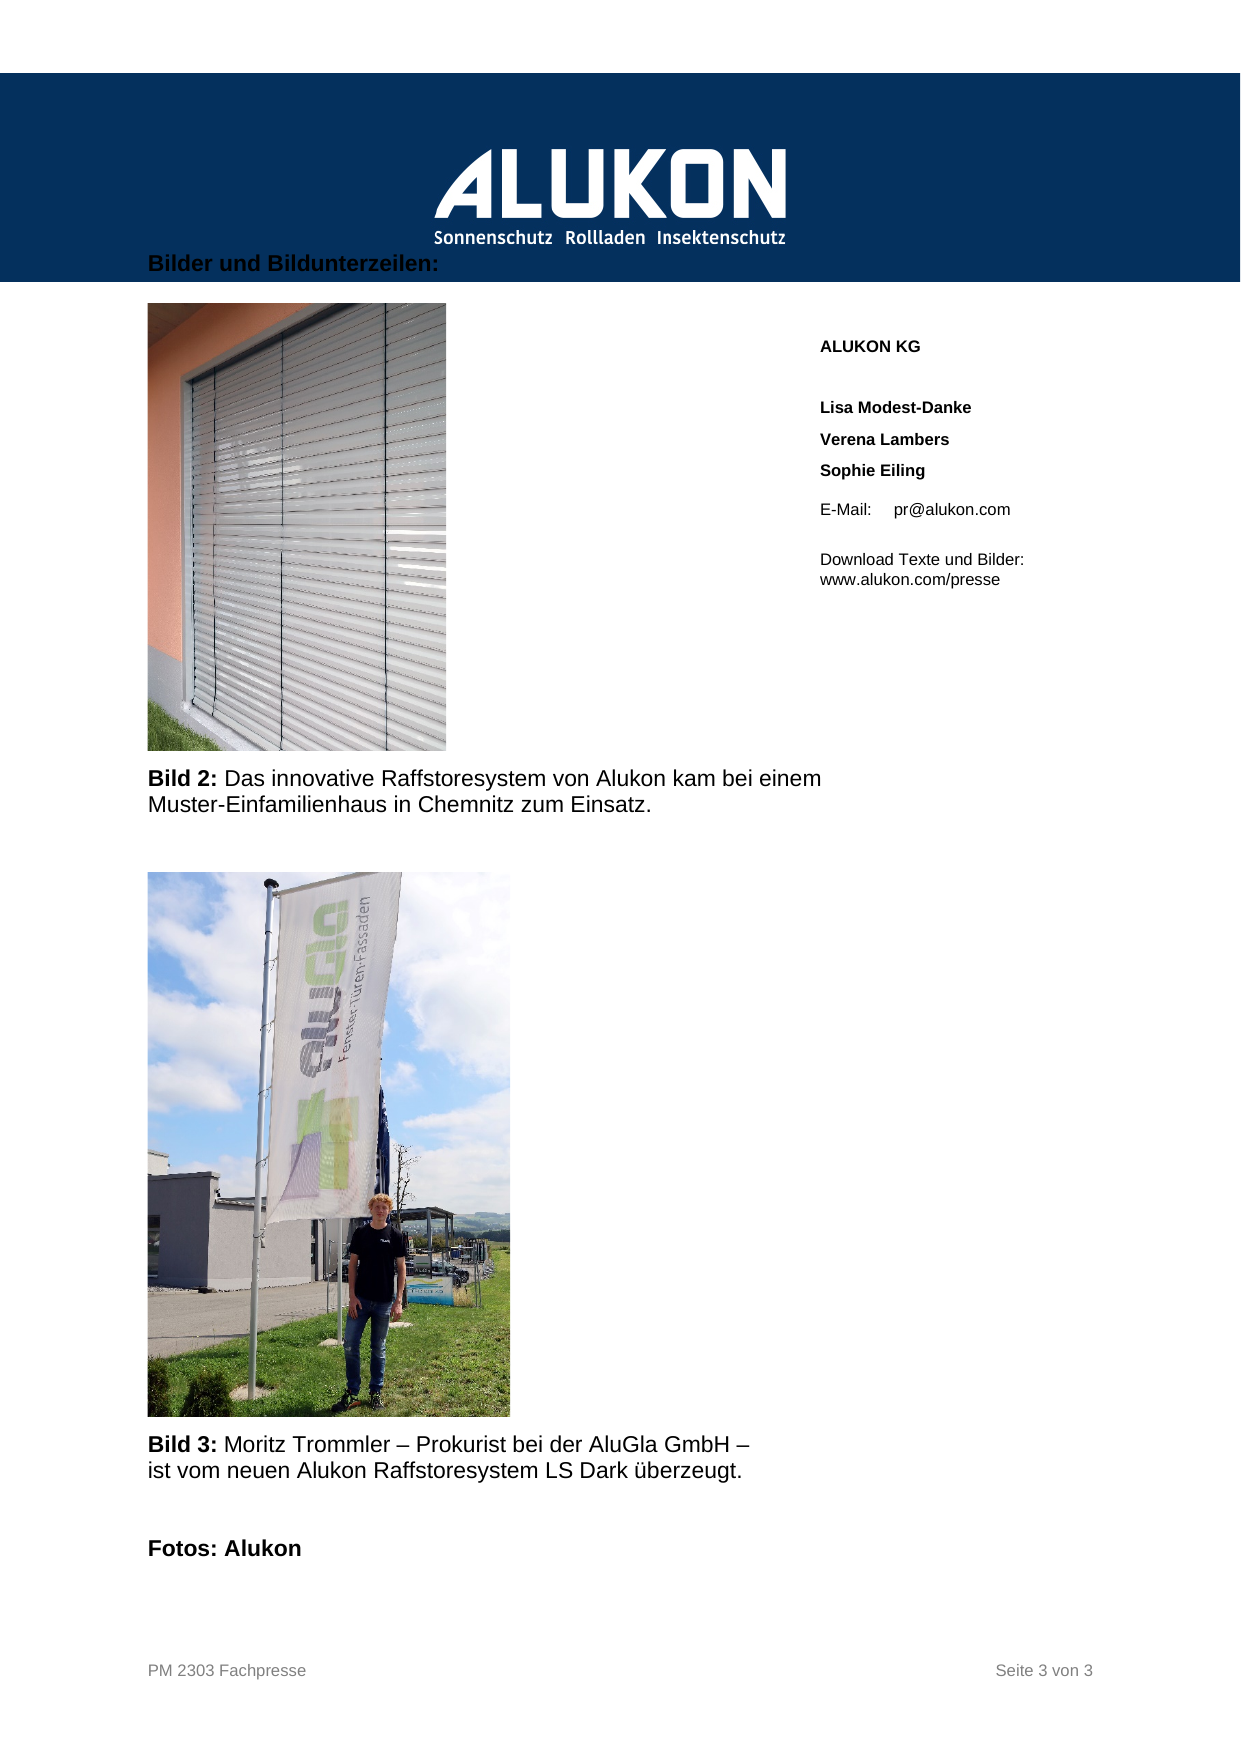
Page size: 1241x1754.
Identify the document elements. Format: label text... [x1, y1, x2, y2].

picture [0, 73, 1241, 282]
text Bilder und Bildunterzeilen: [148, 250, 768, 277]
text Bild 3: Moritz Trommler – Prokurist bei der AluGla GmbH – [148, 1431, 768, 1457]
text ist vom neuen Alukon Raffstoresystem LS Dark überzeugt. [148, 1457, 768, 1484]
text Fotos: Alukon [148, 1535, 1171, 1561]
picture [147, 303, 447, 751]
text Bild 2: Das innovative Raffstoresystem von Alukon kam bei einem [148, 765, 1170, 791]
text Muster-Einfamilienhaus in Chemnitz zum Einsatz. [148, 791, 1170, 818]
picture [147, 872, 511, 1417]
